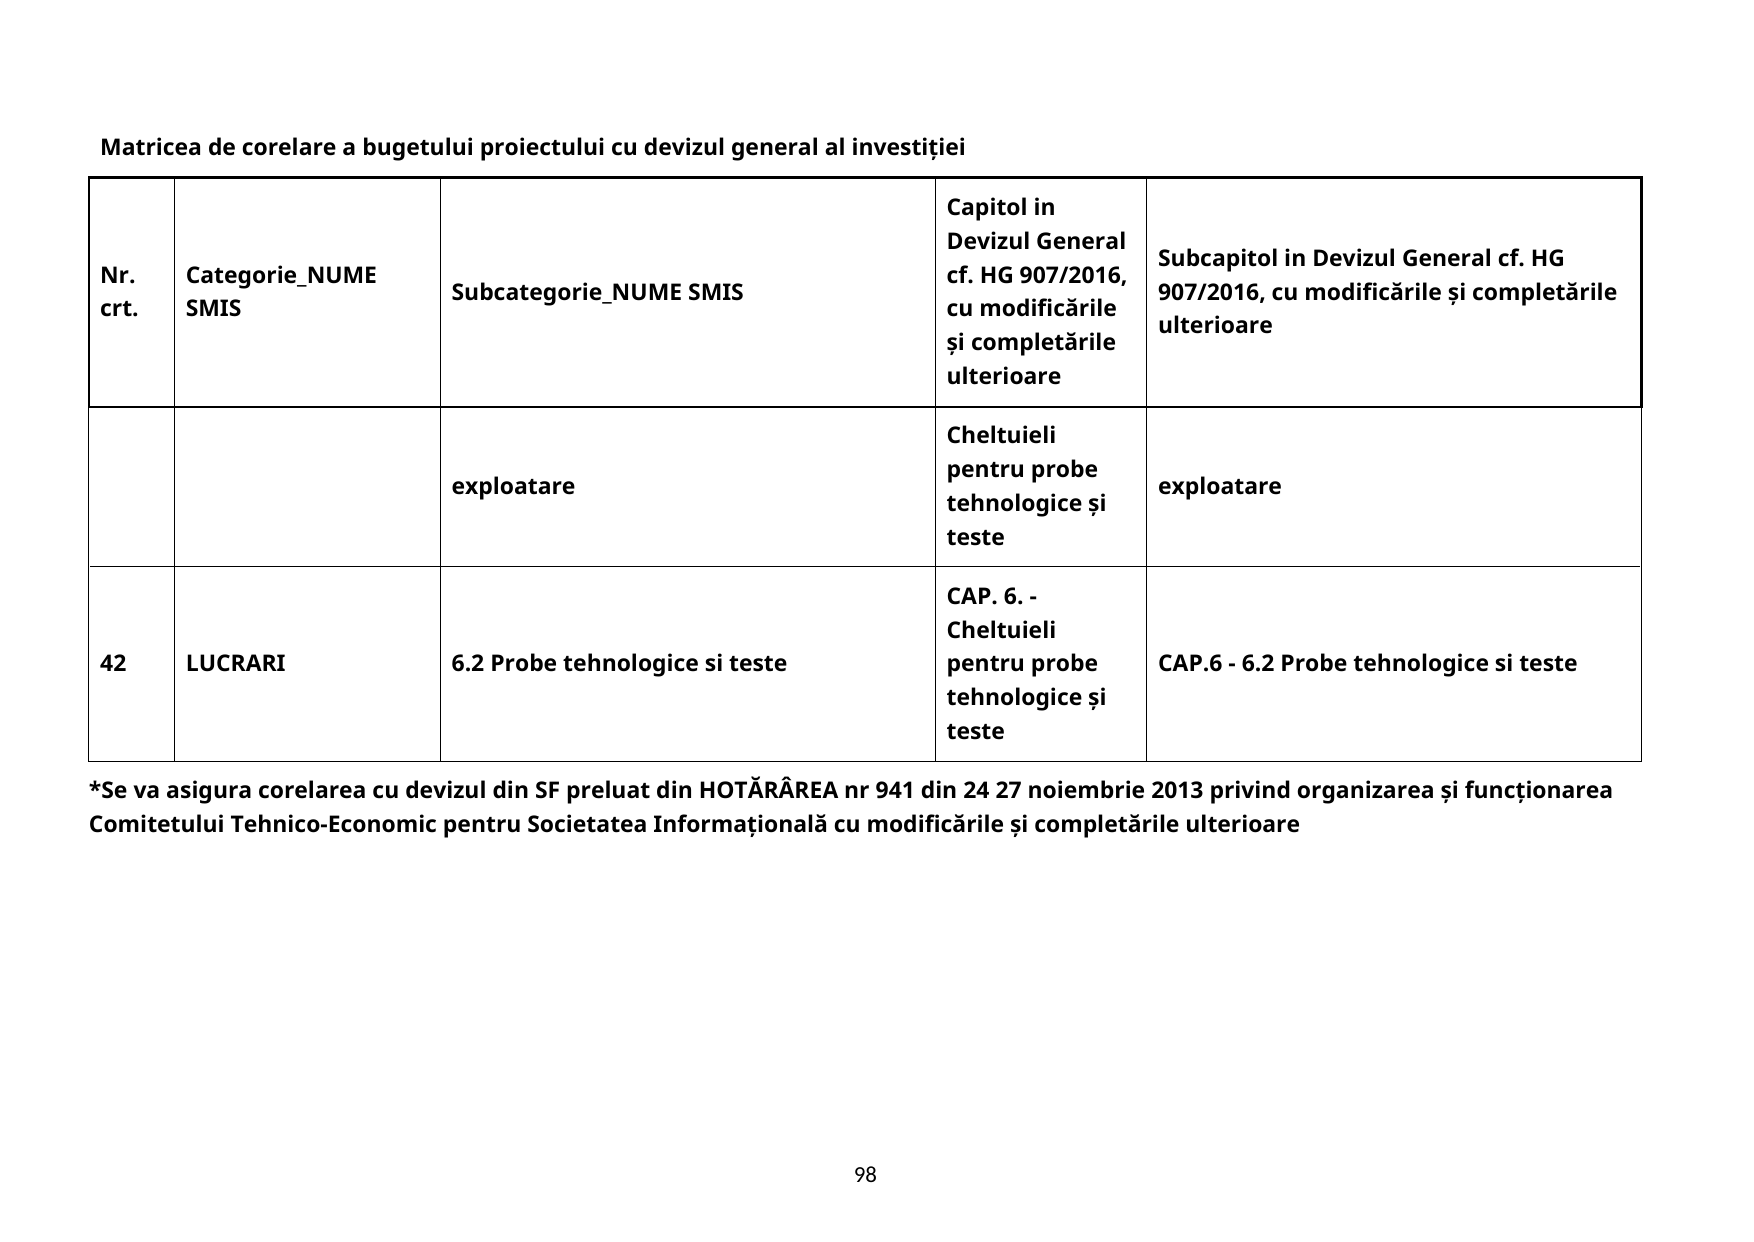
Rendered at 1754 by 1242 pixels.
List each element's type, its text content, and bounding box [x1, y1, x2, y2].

table_cell Categorie_NUME SMIS [175, 179, 440, 406]
table_cell Subcategorie_NUME SMIS [441, 179, 935, 406]
table_header Matricea de corelare a bugetului proiectului cu devizul general al investiției [89, 118, 1641, 176]
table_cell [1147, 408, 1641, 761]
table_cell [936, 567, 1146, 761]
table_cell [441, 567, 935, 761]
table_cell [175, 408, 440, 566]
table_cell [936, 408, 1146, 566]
text *Se va asigura corelarea cu devizul din SF preluat din HOTĂRÂREA nr 941 din 24 27 noiembrie 2013 privind organizarea și funcționarea Comitetului Tehnico-Economic pentru Societatea Informațională cu modificările și completările ulterioare [89, 774, 1641, 839]
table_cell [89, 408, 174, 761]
table_cell Nr. crt. [90, 179, 174, 406]
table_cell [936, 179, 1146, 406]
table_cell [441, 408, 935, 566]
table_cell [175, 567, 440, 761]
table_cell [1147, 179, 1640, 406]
